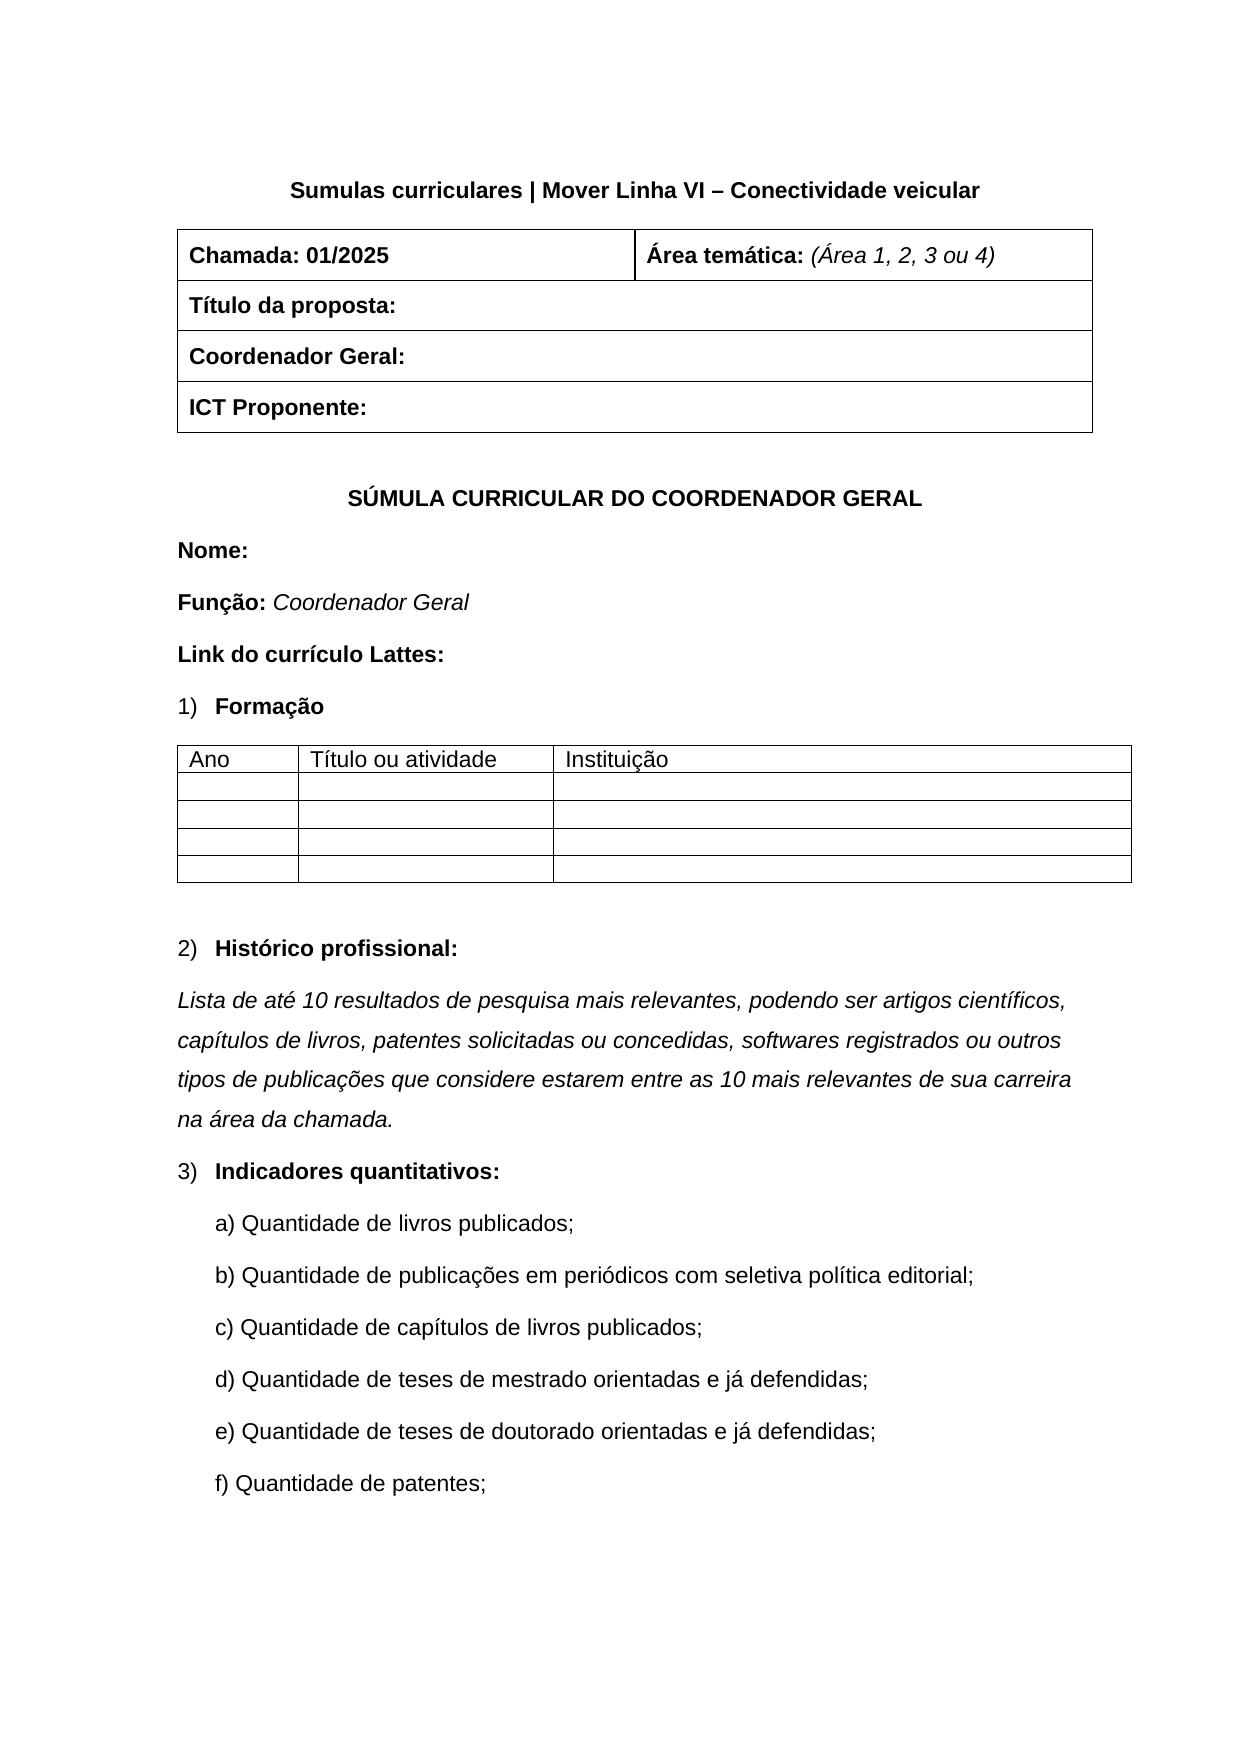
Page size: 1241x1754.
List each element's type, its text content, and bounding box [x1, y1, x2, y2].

text SÚMULA CURRICULAR DO COORDENADOR GERAL [177, 485, 1093, 511]
table_cell [299, 773, 553, 800]
text b) Quantidade de publicações em periódicos com seletiva política editorial; [215, 1262, 1093, 1288]
text f) Quantidade de patentes; [215, 1469, 1093, 1496]
list Histórico profissional: [177, 935, 1093, 962]
table_cell [299, 829, 553, 855]
table_header Chamada: 01/2025 [178, 230, 634, 280]
table_cell [178, 773, 298, 800]
text c) Quantidade de capítulos de livros publicados; [215, 1314, 1093, 1340]
list Formação [177, 693, 1093, 719]
table_cell [299, 801, 553, 827]
text a) Quantidade de livros publicados; [215, 1210, 1093, 1236]
table_header Instituição [554, 746, 1131, 772]
table_cell [554, 773, 1131, 800]
table_cell [554, 856, 1131, 882]
table_cell [554, 829, 1131, 855]
text e) Quantidade de teses de doutorado orientadas e já defendidas; [215, 1418, 1093, 1444]
list Indicadores quantitativos: [177, 1158, 1093, 1184]
table_cell [178, 801, 298, 827]
table_cell [299, 856, 553, 882]
table_header Área temática: (Área 1, 2, 3 ou 4) [636, 230, 1092, 280]
text Lista de até 10 resultados de pesquisa mais relevantes, podendo ser artigos científicos, capítulos de livros, patentes solicitadas ou concedidas, softwares registrados ou outros tipos de publicações que considere estarem entre as 10 mais relevantes de sua carreira na área da chamada. [177, 987, 1093, 1132]
text Nome: [177, 537, 1093, 563]
table_cell Coordenador Geral: [178, 331, 1092, 381]
table_header Ano [178, 746, 298, 772]
table_cell ICT Proponente: [178, 382, 1092, 432]
table_cell [178, 856, 298, 882]
table_cell [554, 801, 1131, 827]
text Função: Coordenador Geral [177, 589, 1093, 615]
text Sumulas curriculares | Mover Linha VI – Conectividade veicular [177, 177, 1093, 203]
text Link do currículo Lattes: [177, 641, 1093, 667]
table_cell Título da proposta: [178, 281, 1092, 330]
table_cell [178, 829, 298, 855]
table_header Título ou atividade [299, 746, 553, 772]
text d) Quantidade de teses de mestrado orientadas e já defendidas; [215, 1366, 1093, 1392]
